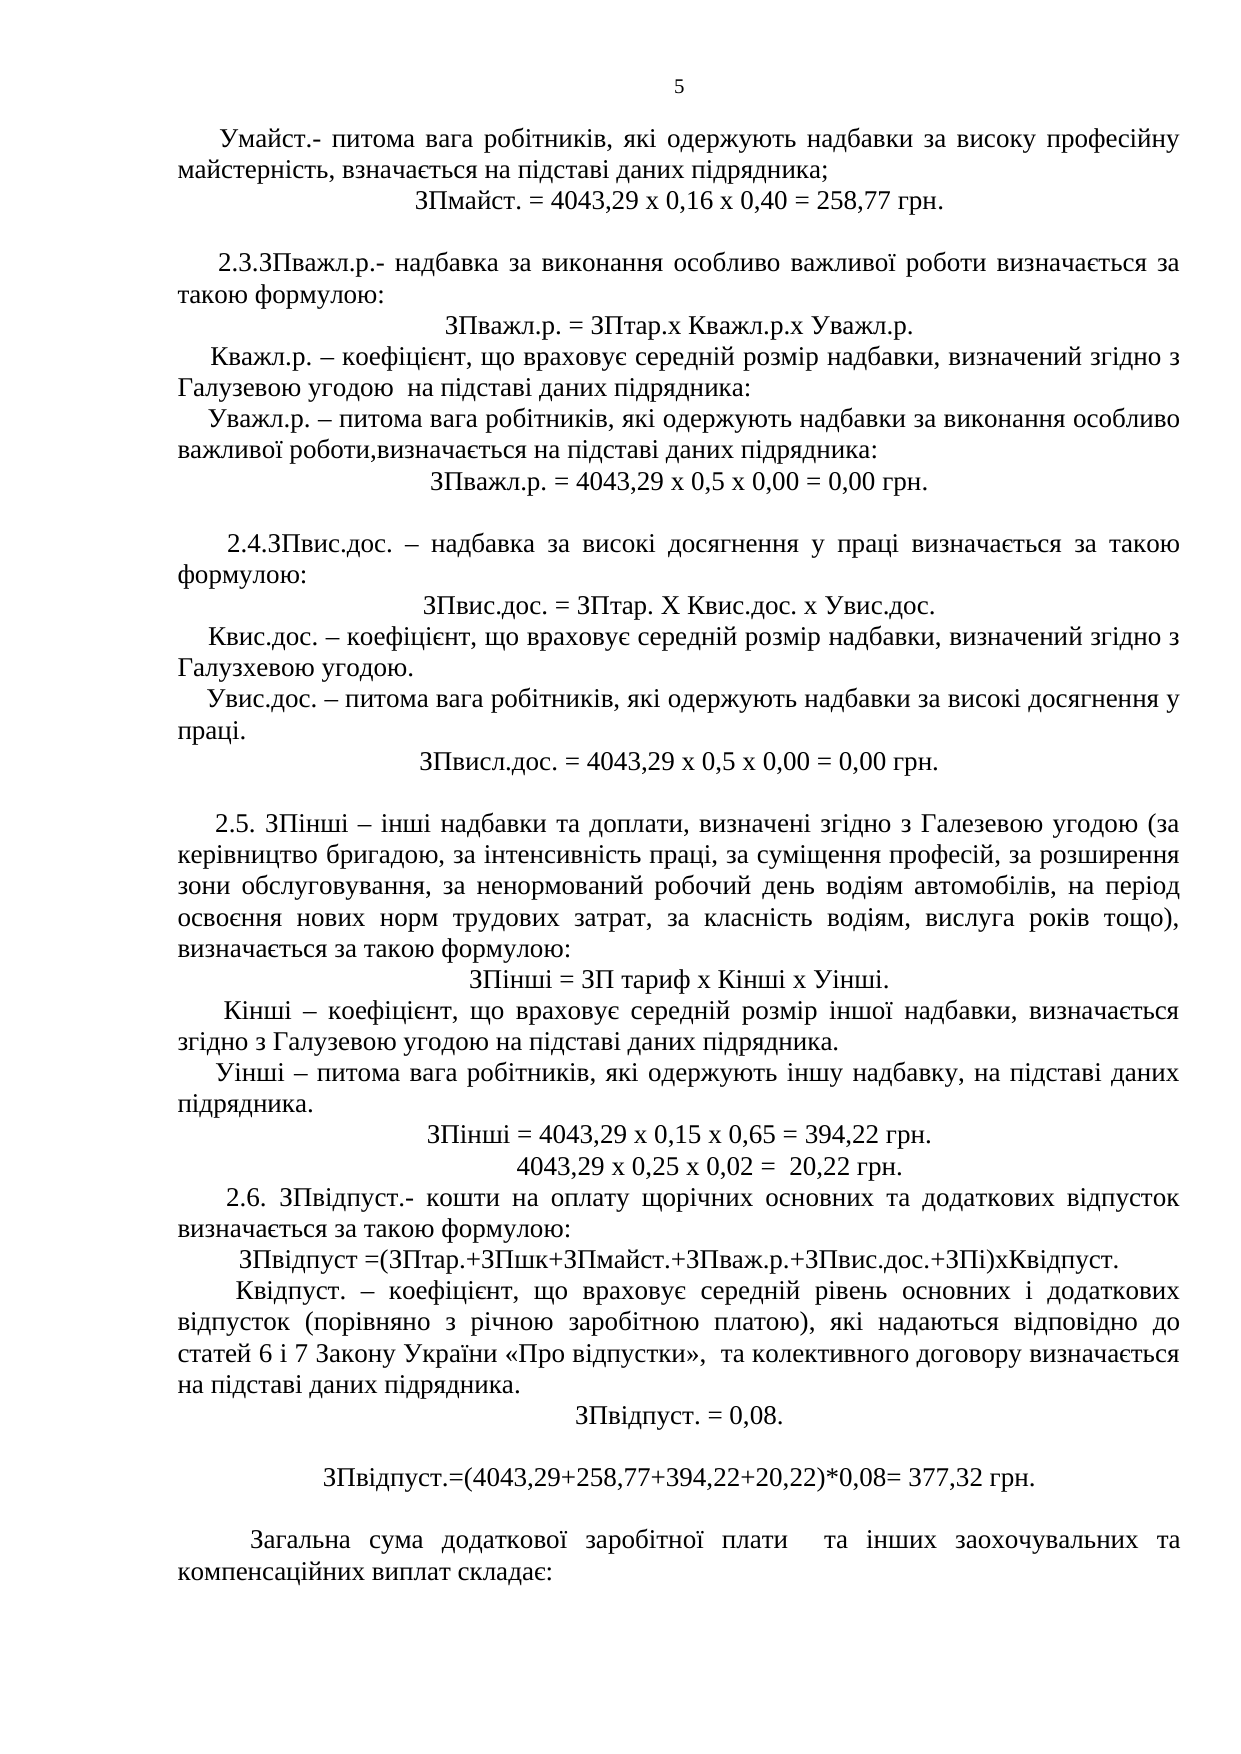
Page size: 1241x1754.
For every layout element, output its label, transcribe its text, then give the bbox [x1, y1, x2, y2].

text 2.3.ЗПважл.р.- надбавка за виконання особливо важливої роботи визначається за такою формулою: [177, 247, 1181, 309]
text Кважл.р. – коефіцієнт, що враховує середній розмір надбавки, визначений згідно з Галузевою угодою на підставі даних підрядника: [177, 340, 1181, 402]
text ЗПважл.р. = 4043,29 х 0,5 х 0,00 = 0,00 грн. [177, 464, 1181, 496]
text Квис.дос. – коефіцієнт, що враховує середній розмір надбавки, визначений згідно з Галузхевою угодою. [177, 620, 1181, 683]
text ЗПвідпуст =(ЗПтар.+ЗПшк+ЗПмайст.+ЗПваж.р.+ЗПвис.дос.+ЗПі)хКвідпуст. [177, 1243, 1181, 1274]
text 2.6. ЗПвідпуст.- кошти на оплату щорічних основних та додаткових відпусток визначається за такою формулою: [177, 1181, 1181, 1243]
text ЗПмайст. = 4043,29 х 0,16 х 0,40 = 258,77 грн. [177, 184, 1181, 215]
text ЗПінші = 4043,29 х 0,15 х 0,65 = 394,22 грн. [177, 1119, 1181, 1150]
text Квідпуст. – коефіцієнт, що враховує середній рівень основних і додаткових відпусток (порівняно з річною заробітною платою), які надаються відповідно до статей 6 і 7 Закону України «Про відпустки», та колективного договору визначається на підставі даних підрядника. [177, 1274, 1181, 1399]
text 2.4.ЗПвис.дос. – надбавка за високі досягнення у праці визначається за такою формулою: [177, 527, 1181, 589]
text ЗПвідпуст.=(4043,29+258,77+394,22+20,22)*0,08= 377,32 грн. [177, 1461, 1181, 1492]
text ЗПвис.дос. = ЗПтар. Х Квис.дос. х Увис.дос. [177, 589, 1181, 620]
text 4043,29 х 0,25 х 0,02 = 20,22 грн. [177, 1150, 1181, 1181]
text ЗПвідпуст. = 0,08. [177, 1399, 1181, 1430]
text Уінші – питома вага робітників, які одержують іншу надбавку, на підставі даних підрядника. [177, 1056, 1181, 1119]
text ЗПважл.р. = ЗПтар.х Кважл.р.х Уважл.р. [177, 309, 1181, 340]
text Кінші – коефіцієнт, що враховує середній розмір іншої надбавки, визначається згідно з Галузевою угодою на підставі даних підрядника. [177, 994, 1181, 1056]
text Загальна сума додаткової заробітної плати та інших заохочувальних та компенсаційних виплат складає: [177, 1523, 1181, 1586]
text Увис.дос. – питома вага робітників, які одержують надбавки за високі досягнення у праці. [177, 683, 1181, 745]
text Уважл.р. – питома вага робітників, які одержують надбавки за виконання особливо важливої роботи,визначається на підставі даних підрядника: [177, 402, 1181, 464]
text Умайст.- питома вага робітників, які одержують надбавки за високу професійну майстерність, взначається на підставі даних підрядника; [177, 122, 1181, 184]
text 2.5. ЗПінші – інші надбавки та доплати, визначені згідно з Галезевою угодою (за керівництво бригадою, за інтенсивність праці, за суміщення професій, за розширення зони обслуговування, за ненормований робочий день водіям автомобілів, на період освоєння нових норм трудових затрат, за класність водіям, вислуга років тощо), визначається за такою формулою: [177, 807, 1181, 963]
text ЗПвисл.дос. = 4043,29 х 0,5 х 0,00 = 0,00 грн. [177, 745, 1181, 776]
text ЗПінші = ЗП тариф х Кінші х Уінші. [177, 963, 1181, 994]
